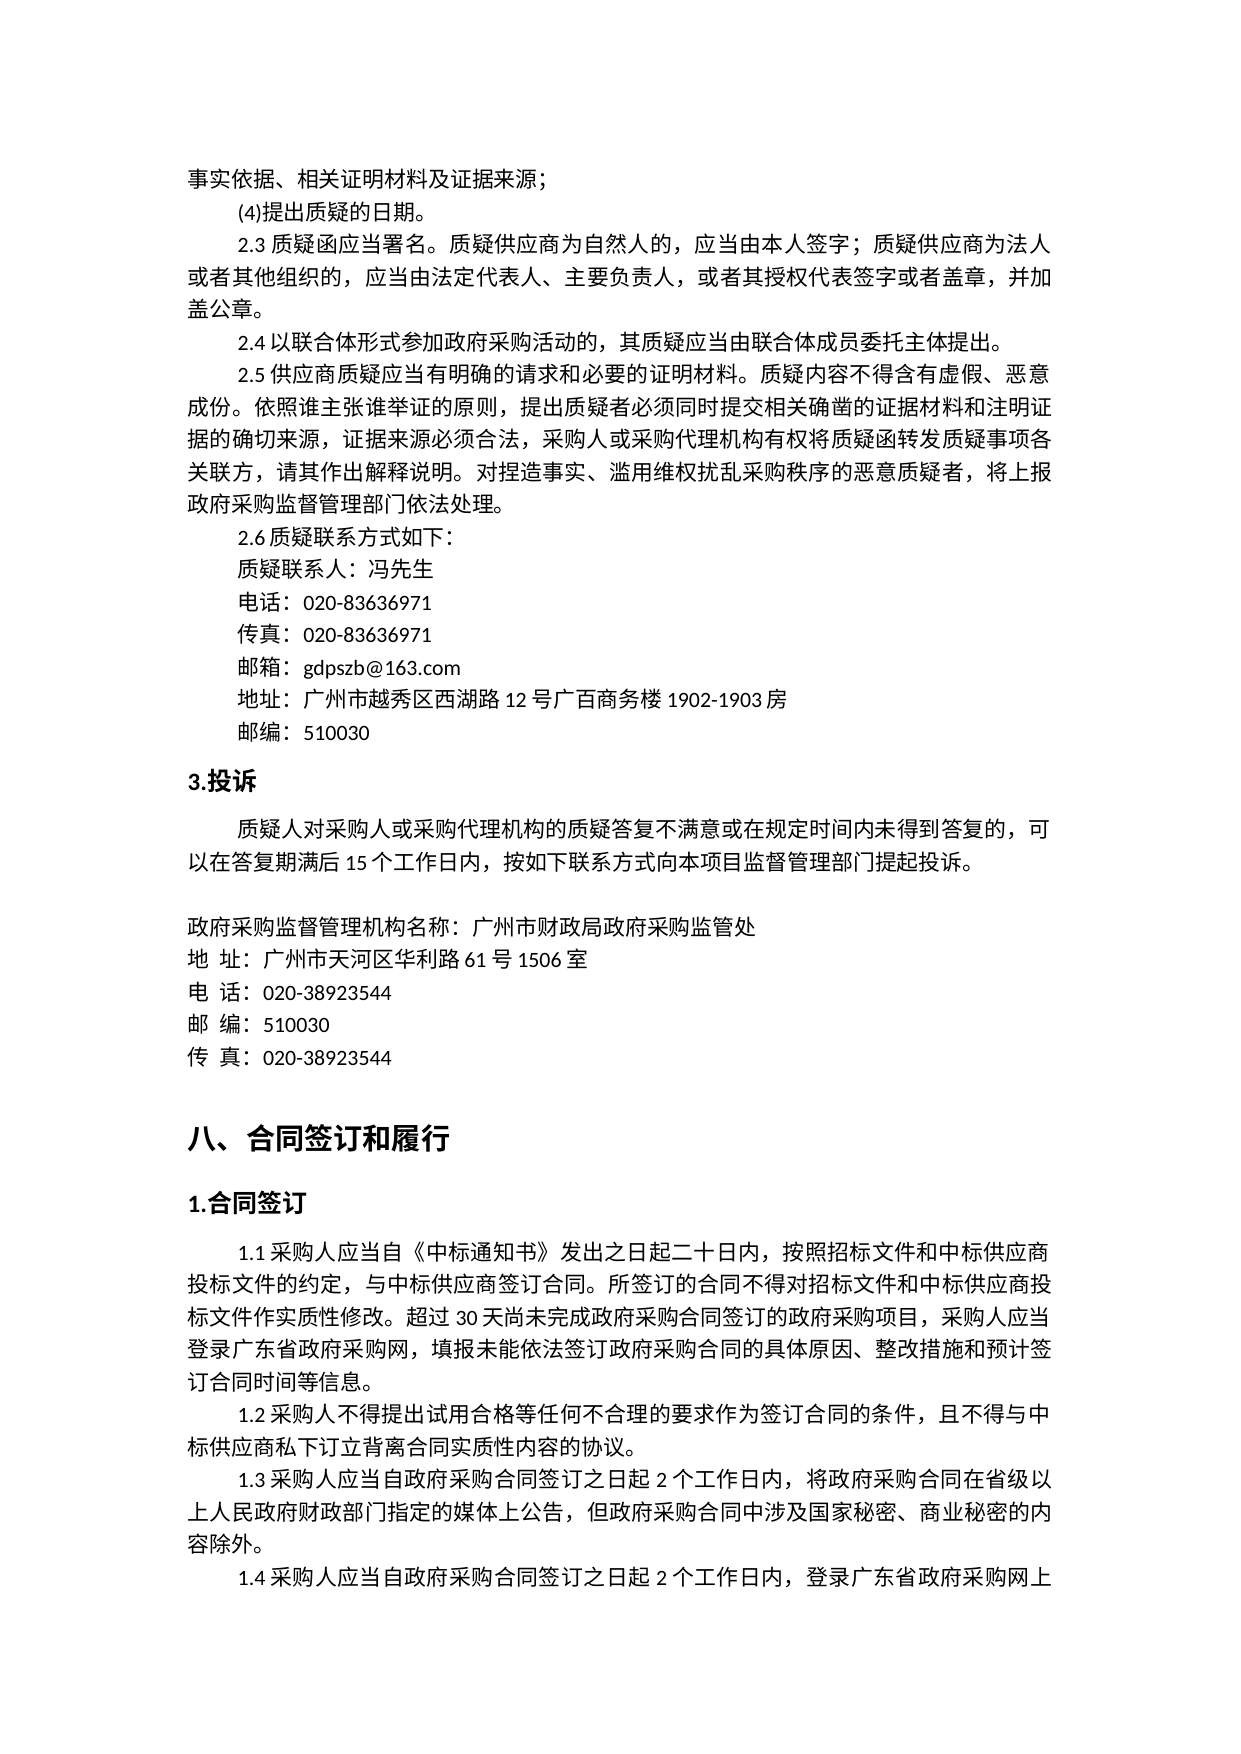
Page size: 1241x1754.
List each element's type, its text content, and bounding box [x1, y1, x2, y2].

text 质疑联系人：冯先生 [187, 552, 1053, 584]
text 地 址：广州市天河区华利路61号1506室 [187, 942, 1053, 974]
text 3.投诉 [187, 747, 1053, 812]
text 2.3 质疑函应当署名。质疑供应商为自然人的，应当由本人签字；质疑供应商为法人或者其他组织的，应当由法定代表人、主要负责人，或者其授权代表签字或者盖章，并加盖公章。 [187, 227, 1053, 324]
text 传 真：020-38923544 [187, 1039, 1053, 1072]
text 1.2采购人不得提出试用合格等任何不合理的要求作为签订合同的条件，且不得与中标供应商私下订立背离合同实质性内容的协议。 [187, 1397, 1053, 1462]
text 电话：020-83636971 [187, 584, 1053, 617]
text 邮箱：gdpszb@163.com [187, 649, 1053, 682]
text 质疑人对采购人或采购代理机构的质疑答复不满意或在规定时间内未得到答复的，可以在答复期满后15个工作日内，按如下联系方式向本项目监督管理部门提起投诉。 [187, 812, 1053, 877]
text 政府采购监督管理机构名称：广州市财政局政府采购监管处 [187, 909, 1053, 942]
text 八、合同签订和履行 [187, 1104, 1053, 1169]
text 2.4以联合体形式参加政府采购活动的，其质疑应当由联合体成员委托主体提出。 [187, 324, 1053, 357]
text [187, 162, 1053, 194]
text 邮编：510030 [187, 714, 1053, 747]
text 2.6质疑联系方式如下： [187, 519, 1053, 552]
text 邮 编：510030 [187, 1007, 1053, 1039]
text 地址：广州市越秀区西湖路12号广百商务楼1902-1903房 [187, 682, 1053, 714]
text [187, 1559, 1053, 1592]
text 电 话：020-38923544 [187, 974, 1053, 1007]
text 2.5供应商质疑应当有明确的请求和必要的证明材料。质疑内容不得含有虚假、恶意成份。依照谁主张谁举证的原则，提出质疑者必须同时提交相关确凿的证据材料和注明证据的确切来源，证据来源必须合法，采购人或采购代理机构有权将质疑函转发质疑事项各关联方，请其作出解释说明。对捏造事实、滥用维权扰乱采购秩序的恶意质疑者，将上报政府采购监督管理部门依法处理。 [187, 357, 1053, 519]
text 传真：020-83636971 [187, 617, 1053, 649]
text 1.合同签订 [187, 1169, 1053, 1234]
text 1.3采购人应当自政府采购合同签订之日起2个工作日内，将政府采购合同在省级以上人民政府财政部门指定的媒体上公告，但政府采购合同中涉及国家秘密、商业秘密的内容除外。 [187, 1462, 1053, 1559]
text (4)提出质疑的日期。 [187, 194, 1053, 227]
text 1.1采购人应当自《中标通知书》发出之日起二十日内，按照招标文件和中标供应商投标文件的约定，与中标供应商签订合同。所签订的合同不得对招标文件和中标供应商投标文件作实质性修改。超过30天尚未完成政府采购合同签订的政府采购项目，采购人应当登录广东省政府采购网，填报未能依法签订政府采购合同的具体原因、整改措施和预计签订合同时间等信息。 [187, 1234, 1053, 1397]
